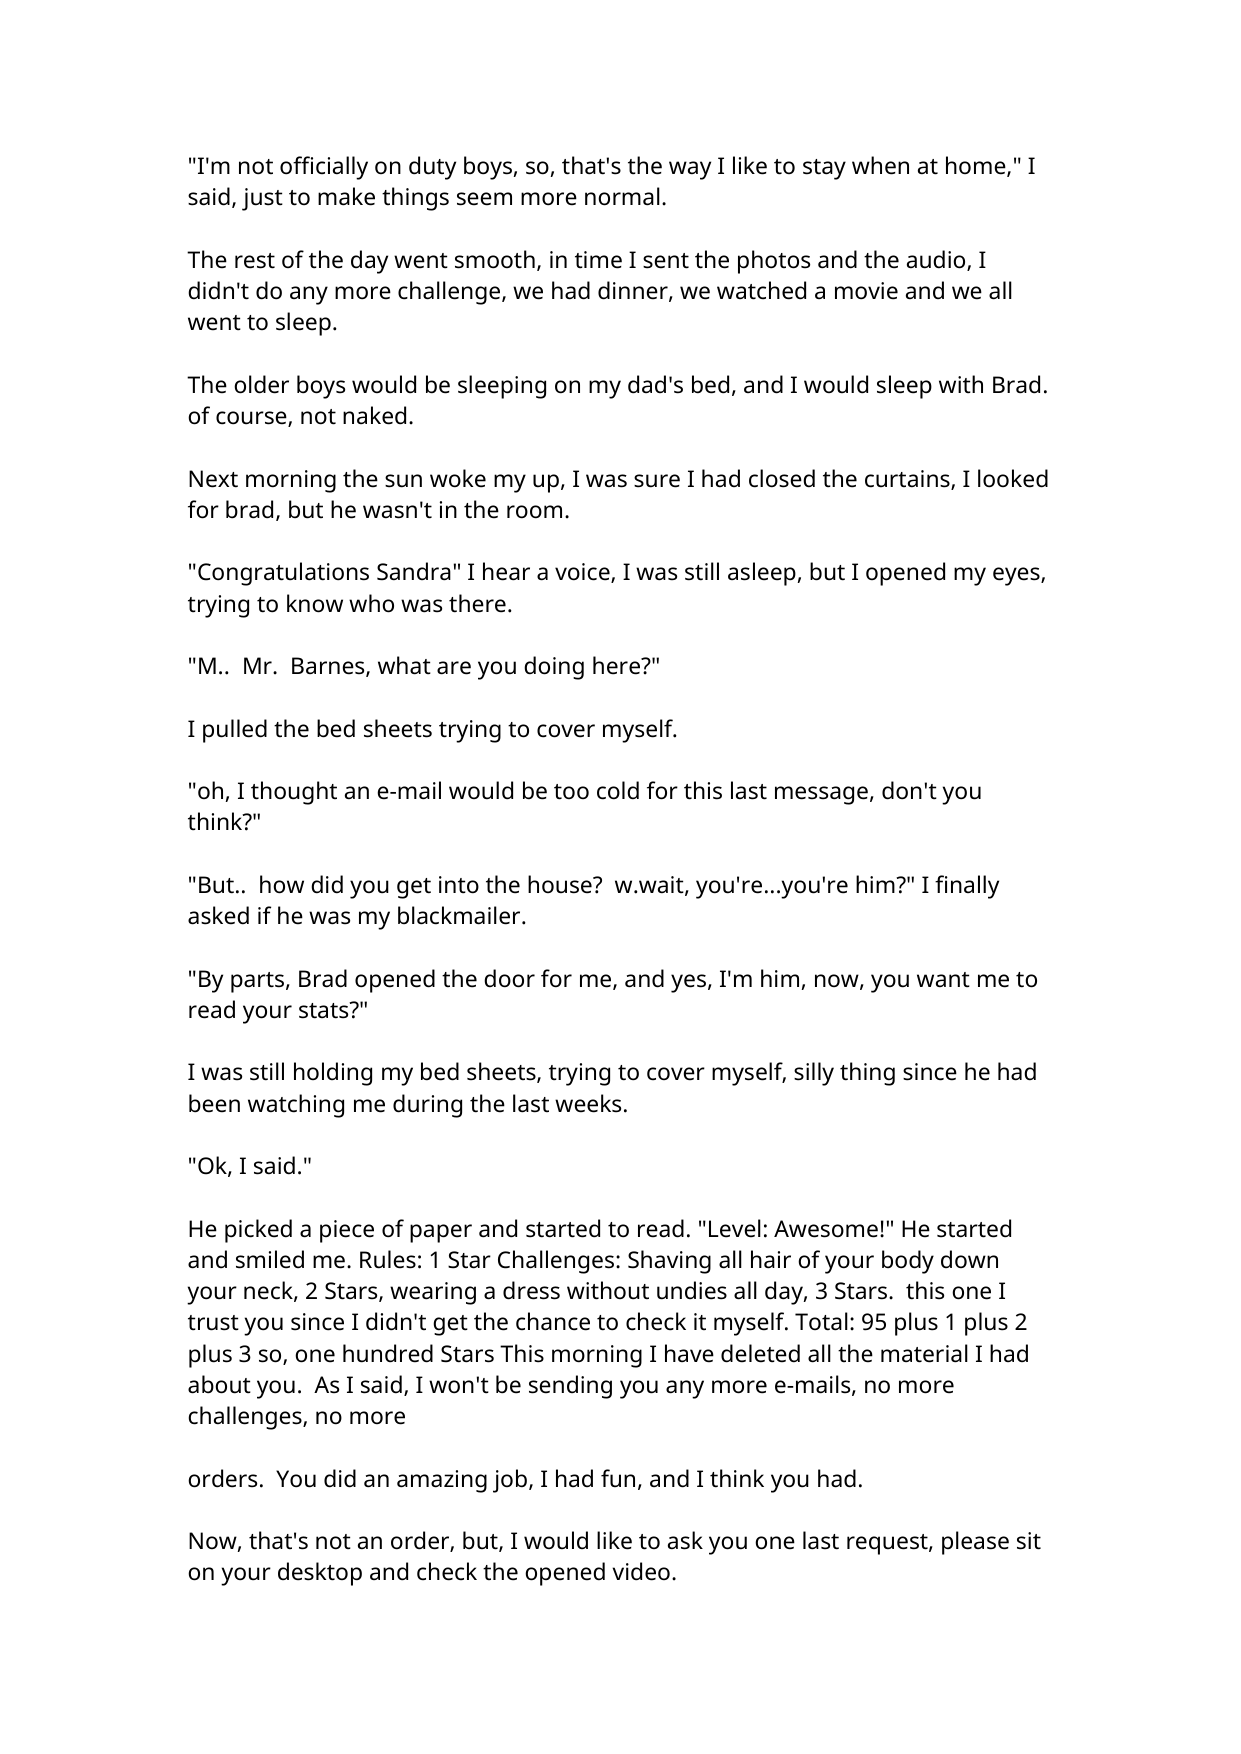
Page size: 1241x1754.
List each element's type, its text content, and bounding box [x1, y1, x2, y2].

text "M.. Mr. Barnes, what are you doing here?" [187, 650, 1053, 681]
text "But.. how did you get into the house? w.wait, you're...you're him?" I finally asked if he was my blackmailer. [187, 869, 1053, 931]
text "Ok, I said." [187, 1150, 1053, 1181]
text orders. You did an amazing job, I had fun, and I think you had. [187, 1462, 1053, 1494]
text He picked a piece of paper and started to read. "Level: Awesome!" He started and smiled me. Rules: 1 Star Challenges: Shaving all hair of your body down your neck, 2 Stars, wearing a dress without undies all day, 3 Stars. this one I trust you since I didn't get the chance to check it myself. Total: 95 plus 1 plus 2 plus 3 so, one hundred Stars This morning I have deleted all the material I had about you. As I said, I won't be sending you any more e-mails, no more challenges, no more [187, 1212, 1053, 1431]
text I was still holding my bed sheets, trying to cover myself, silly thing since he had been watching me during the last weeks. [187, 1056, 1053, 1119]
text "oh, I thought an e-mail would be too cold for this last message, don't you think?" [187, 775, 1053, 837]
text The rest of the day went smooth, in time I sent the photos and the audio, I didn't do any more challenge, we had dinner, we watched a movie and we all went to sleep. [187, 244, 1053, 337]
text Next morning the sun woke my up, I was sure I had closed the curtains, I looked for brad, but he wasn't in the room. [187, 462, 1053, 525]
text "By parts, Brad opened the door for me, and yes, I'm him, now, you want me to read your stats?" [187, 962, 1053, 1025]
text The older boys would be sleeping on my dad's bed, and I would sleep with Brad. of course, not naked. [187, 369, 1053, 431]
text I pulled the bed sheets trying to cover myself. [187, 712, 1053, 744]
text "I'm not officially on duty boys, so, that's the way I like to stay when at home," I said, just to make things seem more normal. [187, 150, 1053, 212]
text Now, that's not an order, but, I would like to ask you one last request, please sit on your desktop and check the opened video. [187, 1525, 1053, 1587]
text "Congratulations Sandra" I hear a voice, I was still asleep, but I opened my eyes, trying to know who was there. [187, 556, 1053, 619]
